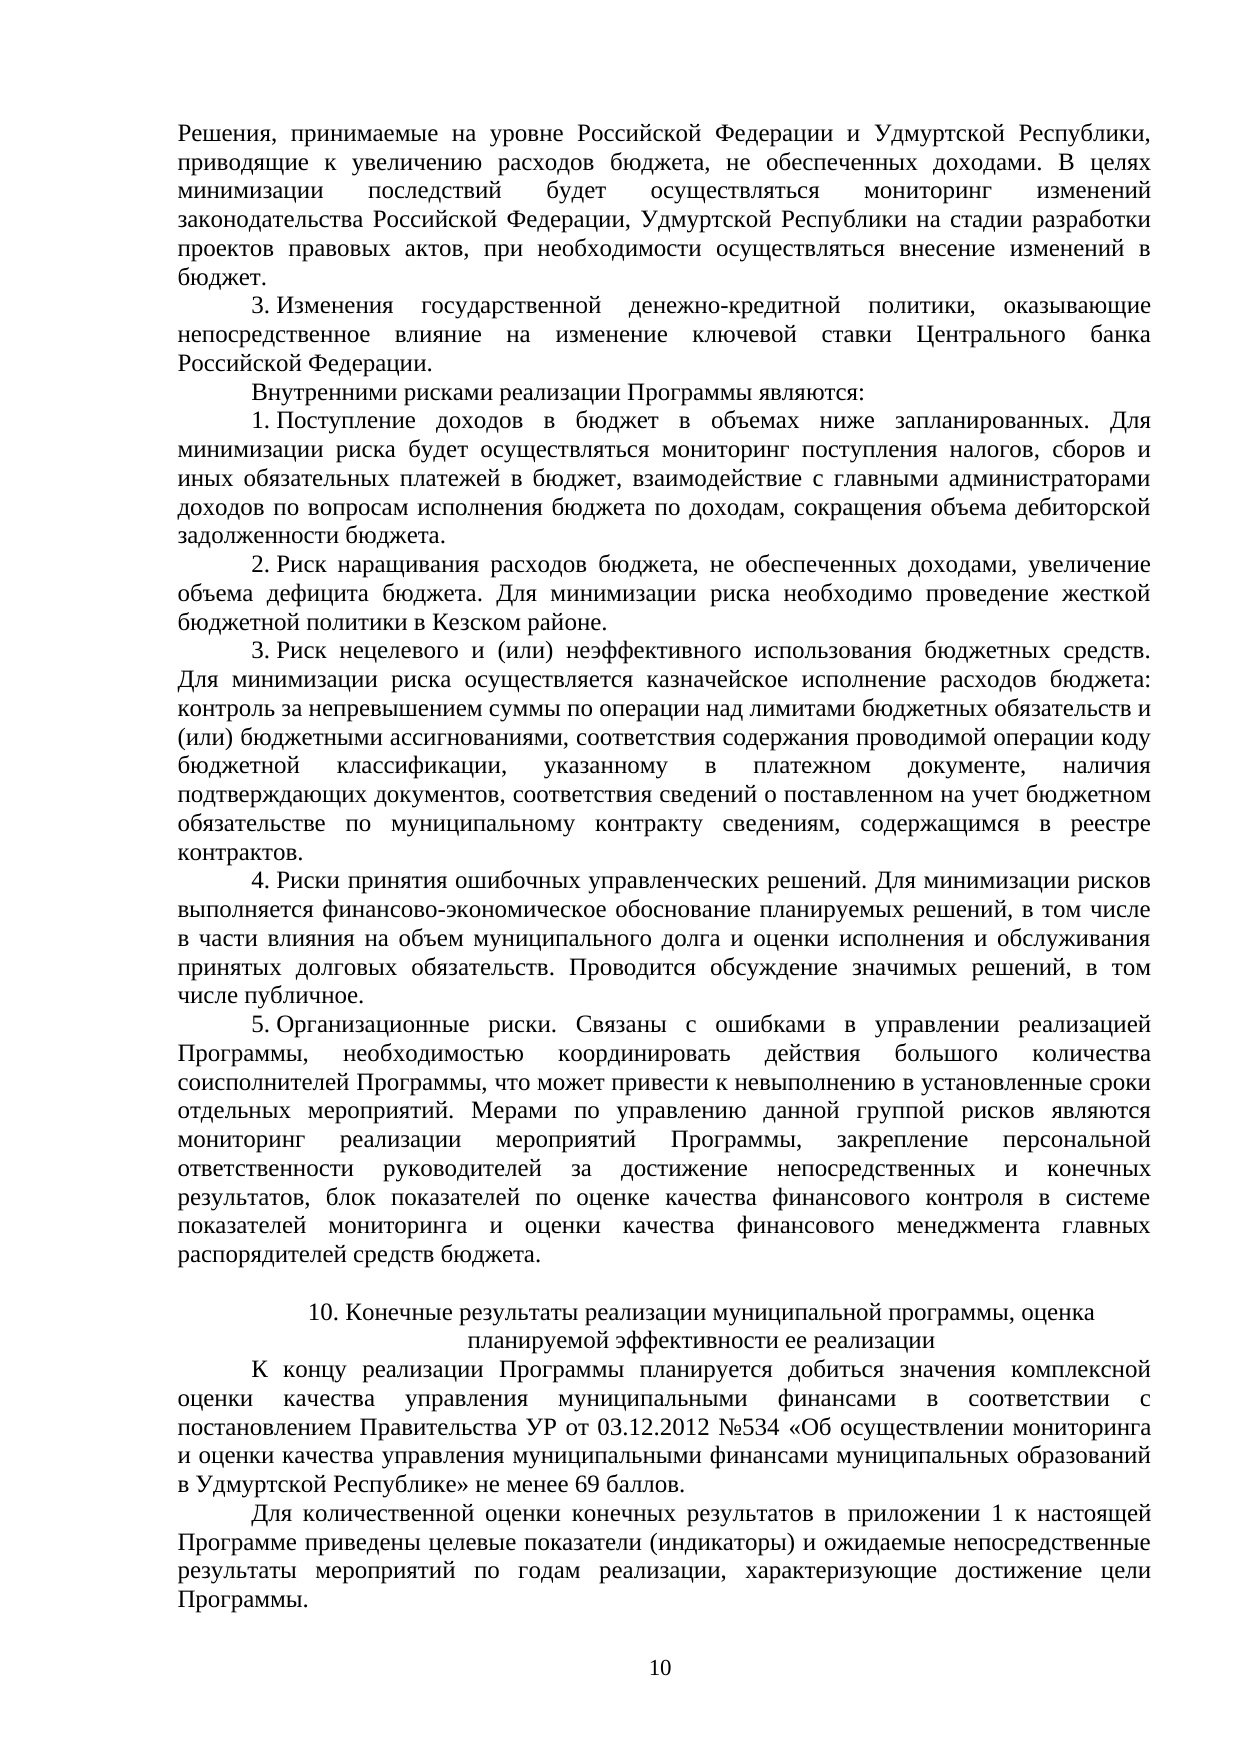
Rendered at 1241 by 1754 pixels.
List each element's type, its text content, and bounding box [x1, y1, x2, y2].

text К концу реализации Программы планируется добиться значения комплексной оценки качества управления муниципальными финансами в соответствии с постановлением Правительства УР от 03.12.2012 №534 «Об осуществлении мониторинга и оценки качества управления муниципальными финансами муниципальных образований в Удмуртской Республике» не менее 69 баллов. [177, 1354, 1152, 1498]
text 2. Риск наращивания расходов бюджета, не обеспеченных доходами, увеличение объема дефицита бюджета. Для минимизации риска необходимо проведение жесткой бюджетной политики в Кезском районе. [177, 549, 1152, 636]
text 3. Изменения государственной денежно-кредитной политики, оказывающие непосредственное влияние на изменение ключевой ставки Центрального банка Российской Федерации. [177, 291, 1152, 377]
text 4. Риски принятия ошибочных управленческих решений. Для минимизации рисков выполняется финансово-экономическое обоснование планируемых решений, в том числе в части влияния на объем муниципального долга и оценки исполнения и обслуживания принятых долговых обязательств. Проводится обсуждение значимых решений, в том числе публичное. [177, 866, 1152, 1009]
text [177, 118, 1152, 291]
text Для количественной оценки конечных результатов в приложении 1 к настоящей Программе приведены целевые показатели (индикаторы) и ожидаемые непосредственные результаты мероприятий по годам реализации, характеризующие достижение цели Программы. [177, 1498, 1152, 1613]
text Внутренними рисками реализации Программы являются: [177, 377, 1152, 406]
text 10. Конечные результаты реализации муниципальной программы, оценка планируемой эффективности ее реализации [251, 1297, 1152, 1354]
text 3. Риск нецелевого и (или) неэффективного использования бюджетных средств. Для минимизации риска осуществляется казначейское исполнение расходов бюджета: контроль за непревышением суммы по операции над лимитами бюджетных обязательств и (или) бюджетными ассигнованиями, соответствия содержания проводимой операции коду бюджетной классификации, указанному в платежном документе, наличия подтверждающих документов, соответствия сведений о поставленном на учет бюджетном обязательстве по муниципальному контракту сведениям, содержащимся в реестре контрактов. [177, 636, 1152, 866]
text 5. Организационные риски. Связаны с ошибками в управлении реализацией Программы, необходимостью координировать действия большого количества соисполнителей Программы, что может привести к невыполнению в установленные сроки отдельных мероприятий. Мерами по управлению данной группой рисков являются мониторинг реализации мероприятий Программы, закрепление персональной ответственности руководителей за достижение непосредственных и конечных результатов, блок показателей по оценке качества финансового контроля в системе показателей мониторинга и оценки качества финансового менеджмента главных распорядителей средств бюджета. [177, 1009, 1152, 1268]
text 1. Поступление доходов в бюджет в объемах ниже запланированных. Для минимизации риска будет осуществляться мониторинг поступления налогов, сборов и иных обязательных платежей в бюджет, взаимодействие с главными администраторами доходов по вопросам исполнения бюджета по доходам, сокращения объема дебиторской задолженности бюджета. [177, 406, 1152, 549]
